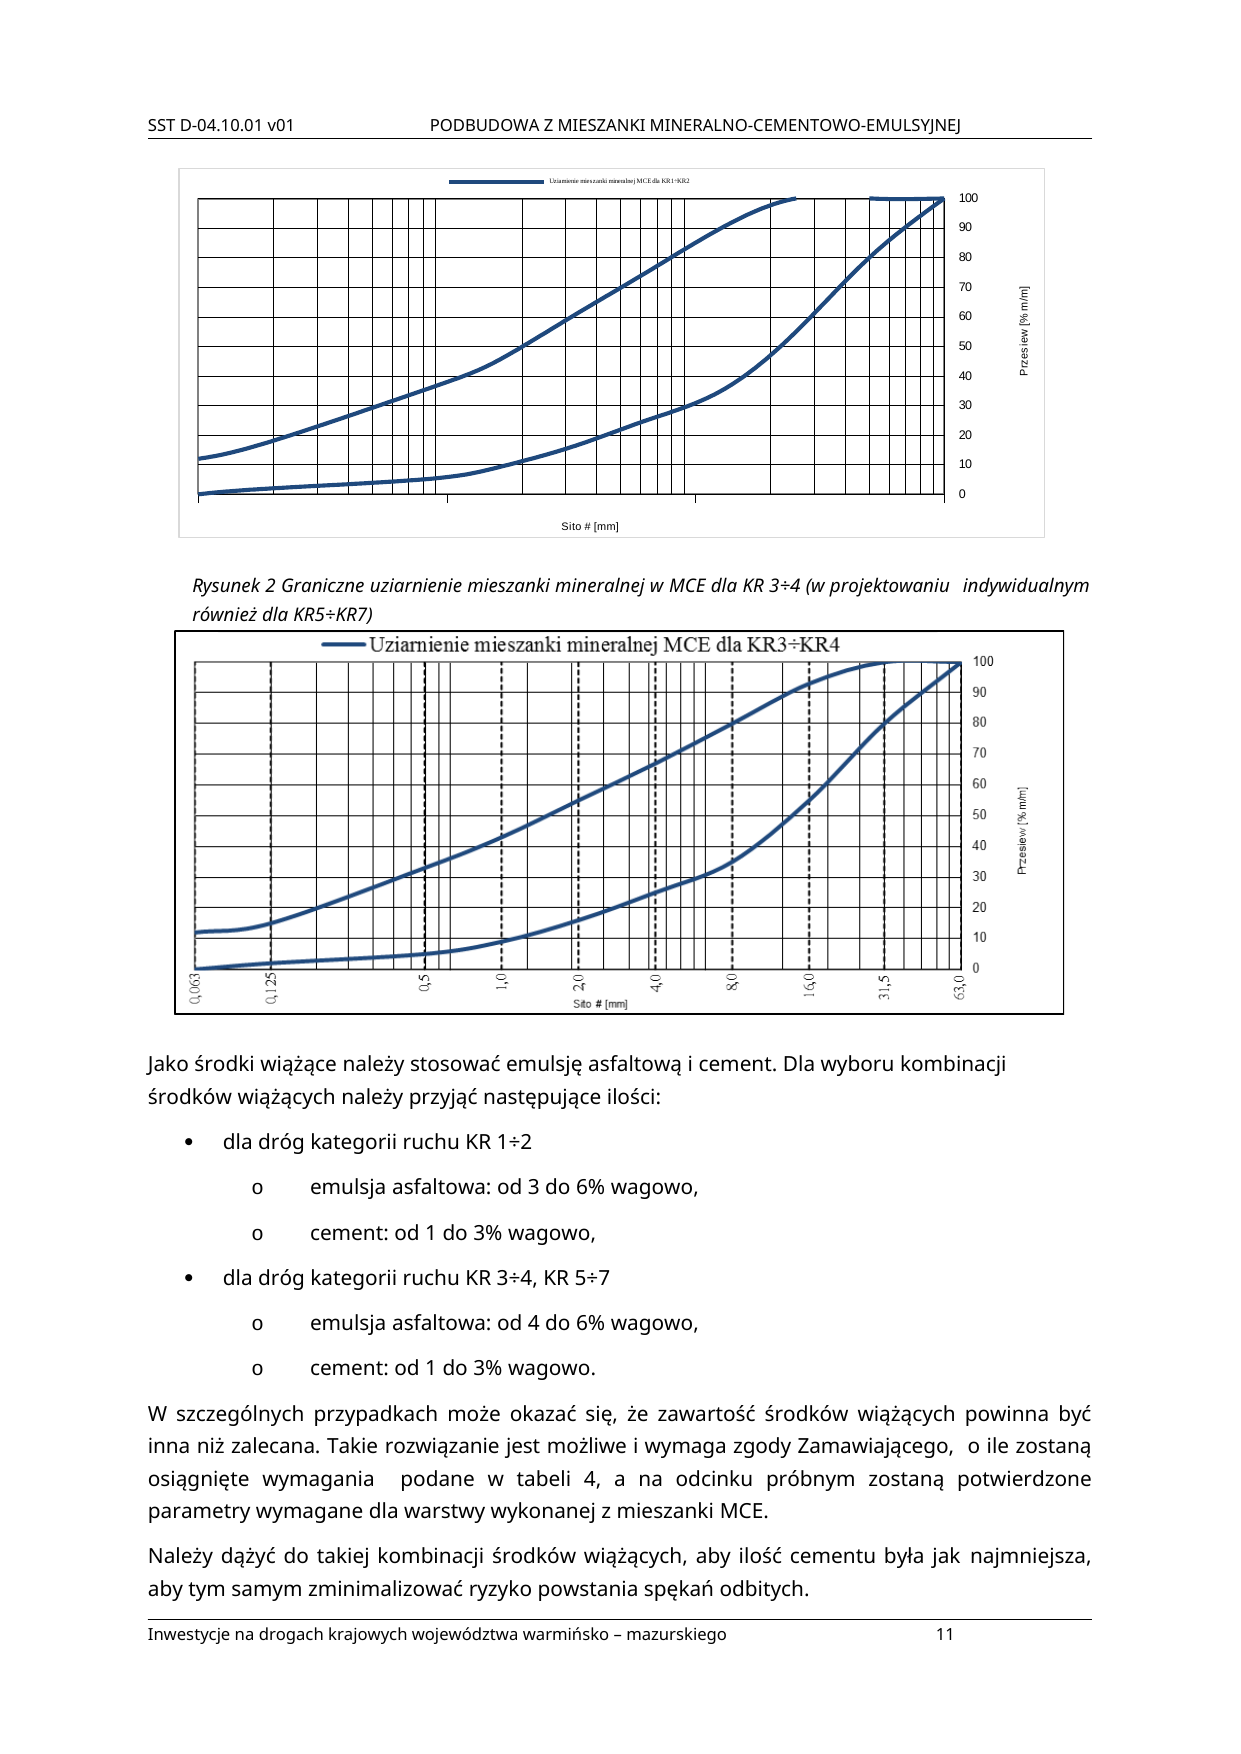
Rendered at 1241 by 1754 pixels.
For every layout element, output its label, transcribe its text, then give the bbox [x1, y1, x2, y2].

picture [174, 630, 1065, 1015]
list cement: od 1 do 3% wagowo, [251, 1218, 1092, 1246]
text środków wiążących należy przyjąć następujące ilości: [148, 1082, 1092, 1111]
list cement: od 1 do 3% wagowo. [251, 1353, 1092, 1382]
list emulsja asfaltowa: od 3 do 6% wagowo, [251, 1172, 1092, 1201]
text Jako środki wiążące należy stosować emulsję asfaltową i cement. Dla wyboru kombinacji [148, 1049, 1092, 1078]
text W szczególnych przypadkach może okazać się, że zawartość środków wiążących powinna być inna niż zalecana. Takie rozwiązanie jest możliwe i wymaga zgody Zamawiającego, o ile zostaną osiągnięte wymagania podane w tabeli 4, a na odcinku próbnym zostaną potwierdzone parametry wymagane dla warstwy wykonanej z mieszanki MCE. [148, 1399, 1092, 1525]
list emulsja asfaltowa: od 4 do 6% wagowo, [251, 1308, 1092, 1337]
text Rysunek 2 Graniczne uziarnienie mieszanki mineralnej w MCE dla KR 3÷4 (w projektowaniu indywidualnym również dla KR5÷KR7) [192, 572, 1092, 627]
text Należy dążyć do takiej kombinacji środków wiążących, aby ilość cementu była jak najmniejsza, aby tym samym zminimalizować ryzyko powstania spękań odbitych. [148, 1542, 1092, 1603]
list dla dróg kategorii ruchu KR 1÷2 [185, 1127, 1092, 1156]
list dla dróg kategorii ruchu KR 3÷4, KR 5÷7 [185, 1263, 1092, 1291]
